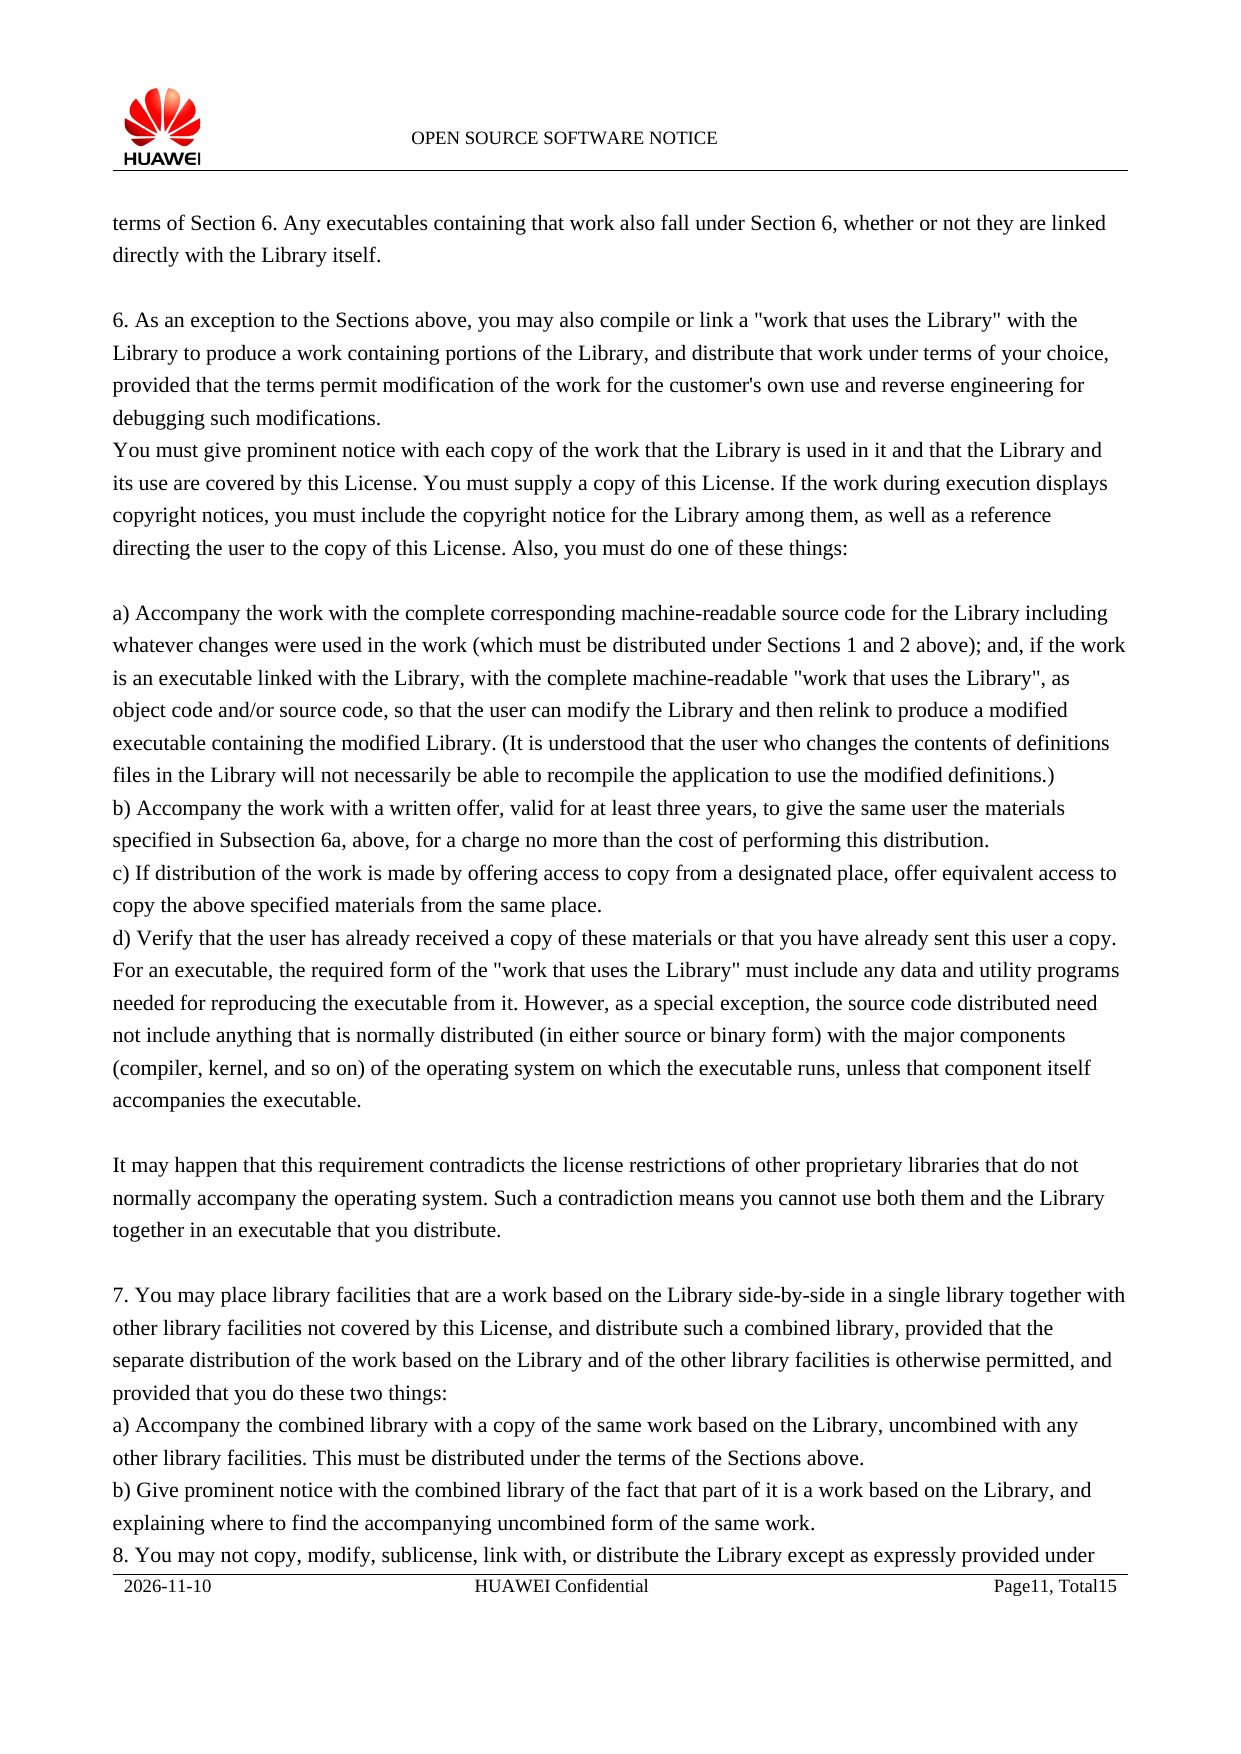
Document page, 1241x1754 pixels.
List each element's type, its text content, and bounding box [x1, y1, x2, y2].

picture [124, 88, 201, 165]
